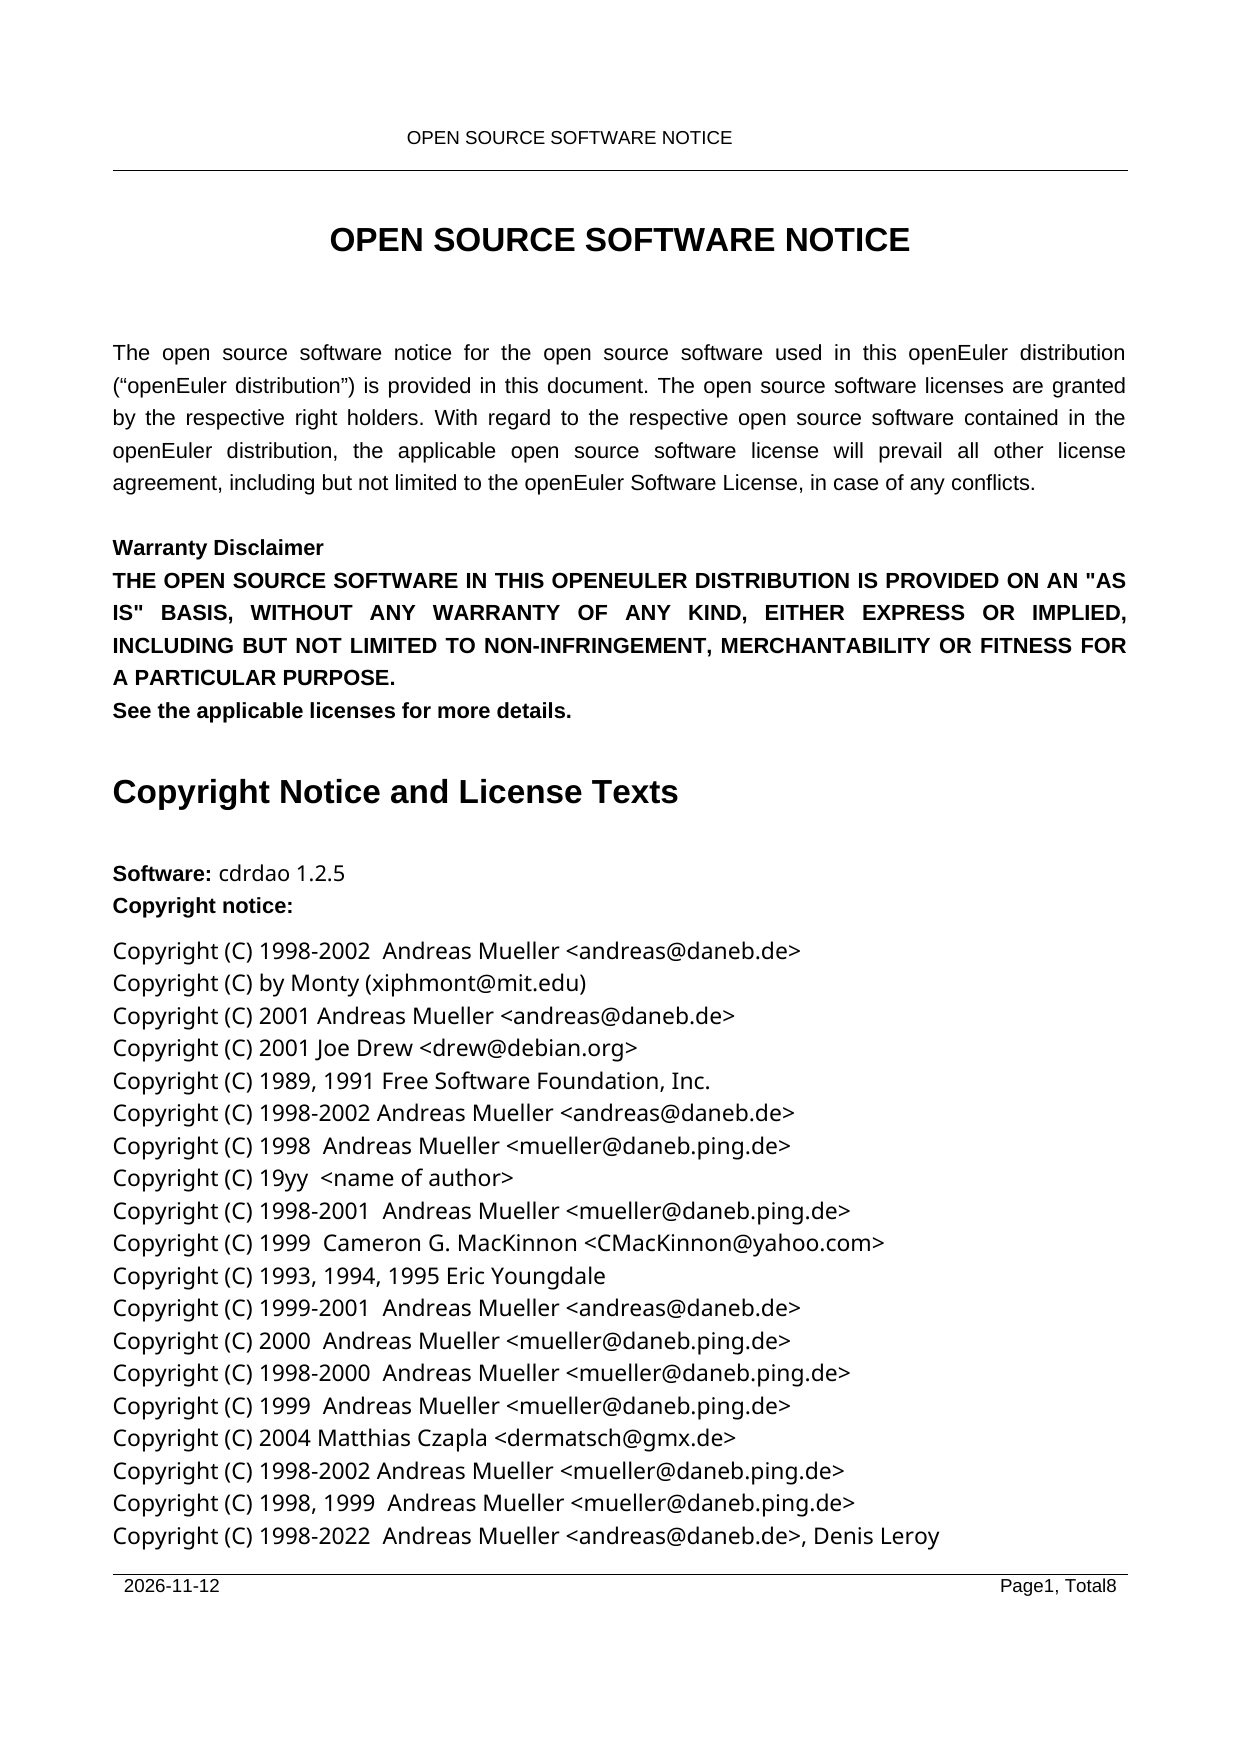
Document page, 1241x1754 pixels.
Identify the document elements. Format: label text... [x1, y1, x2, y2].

text The open source software notice for the open source software used in this openEuler distribution (“openEuler distribution”) is provided in this document. The open source software licenses are granted by the respective right holders. With regard to the respective open source software contained in the openEuler distribution, the applicable open source software license will prevail all other license agreement, including but not limited to the openEuler Software License, in case of any conflicts. [112, 336, 1128, 499]
text Copyright notice: [112, 889, 1128, 921]
text Warranty Disclaimer [112, 531, 1128, 564]
text OPEN SOURCE SOFTWARE NOTICE [112, 206, 1128, 271]
text Copyright Notice and License Texts [112, 759, 1128, 824]
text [112, 934, 1128, 1551]
text THE OPEN SOURCE SOFTWARE IN THIS OPENEULER DISTRIBUTION IS PROVIDED ON AN "AS IS" BASIS, WITHOUT ANY WARRANTY OF ANY KIND, EITHER EXPRESS OR IMPLIED, INCLUDING BUT NOT LIMITED TO NON-INFRINGEMENT, MERCHANTABILITY OR FITNESS FOR A PARTICULAR PURPOSE. See the applicable licenses for more details. [112, 564, 1128, 726]
title Software: cdrdao 1.2.5 [112, 856, 1128, 889]
